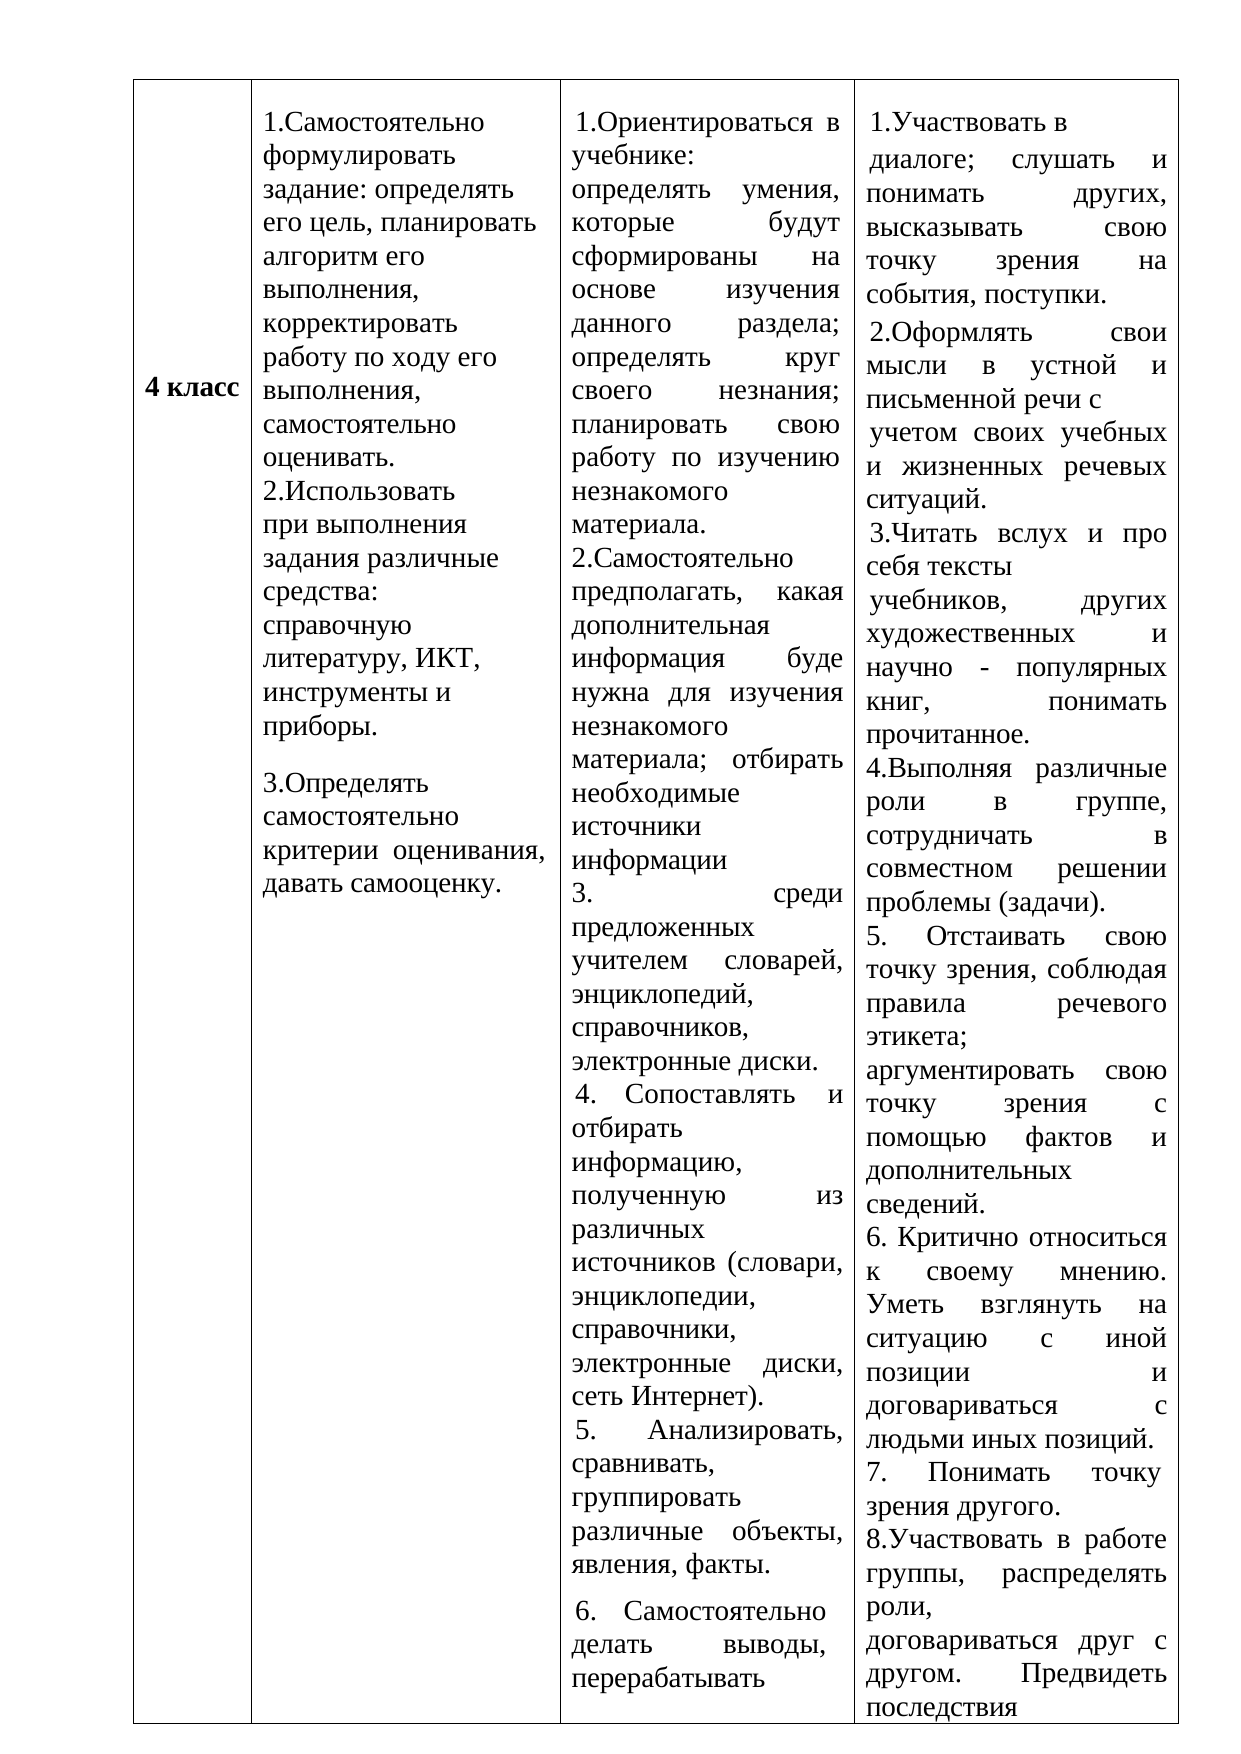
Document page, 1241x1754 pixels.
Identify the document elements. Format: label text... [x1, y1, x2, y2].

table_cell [855, 80, 1178, 1723]
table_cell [561, 80, 854, 1723]
table_cell 4 класс [134, 80, 251, 1723]
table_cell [252, 80, 560, 1723]
